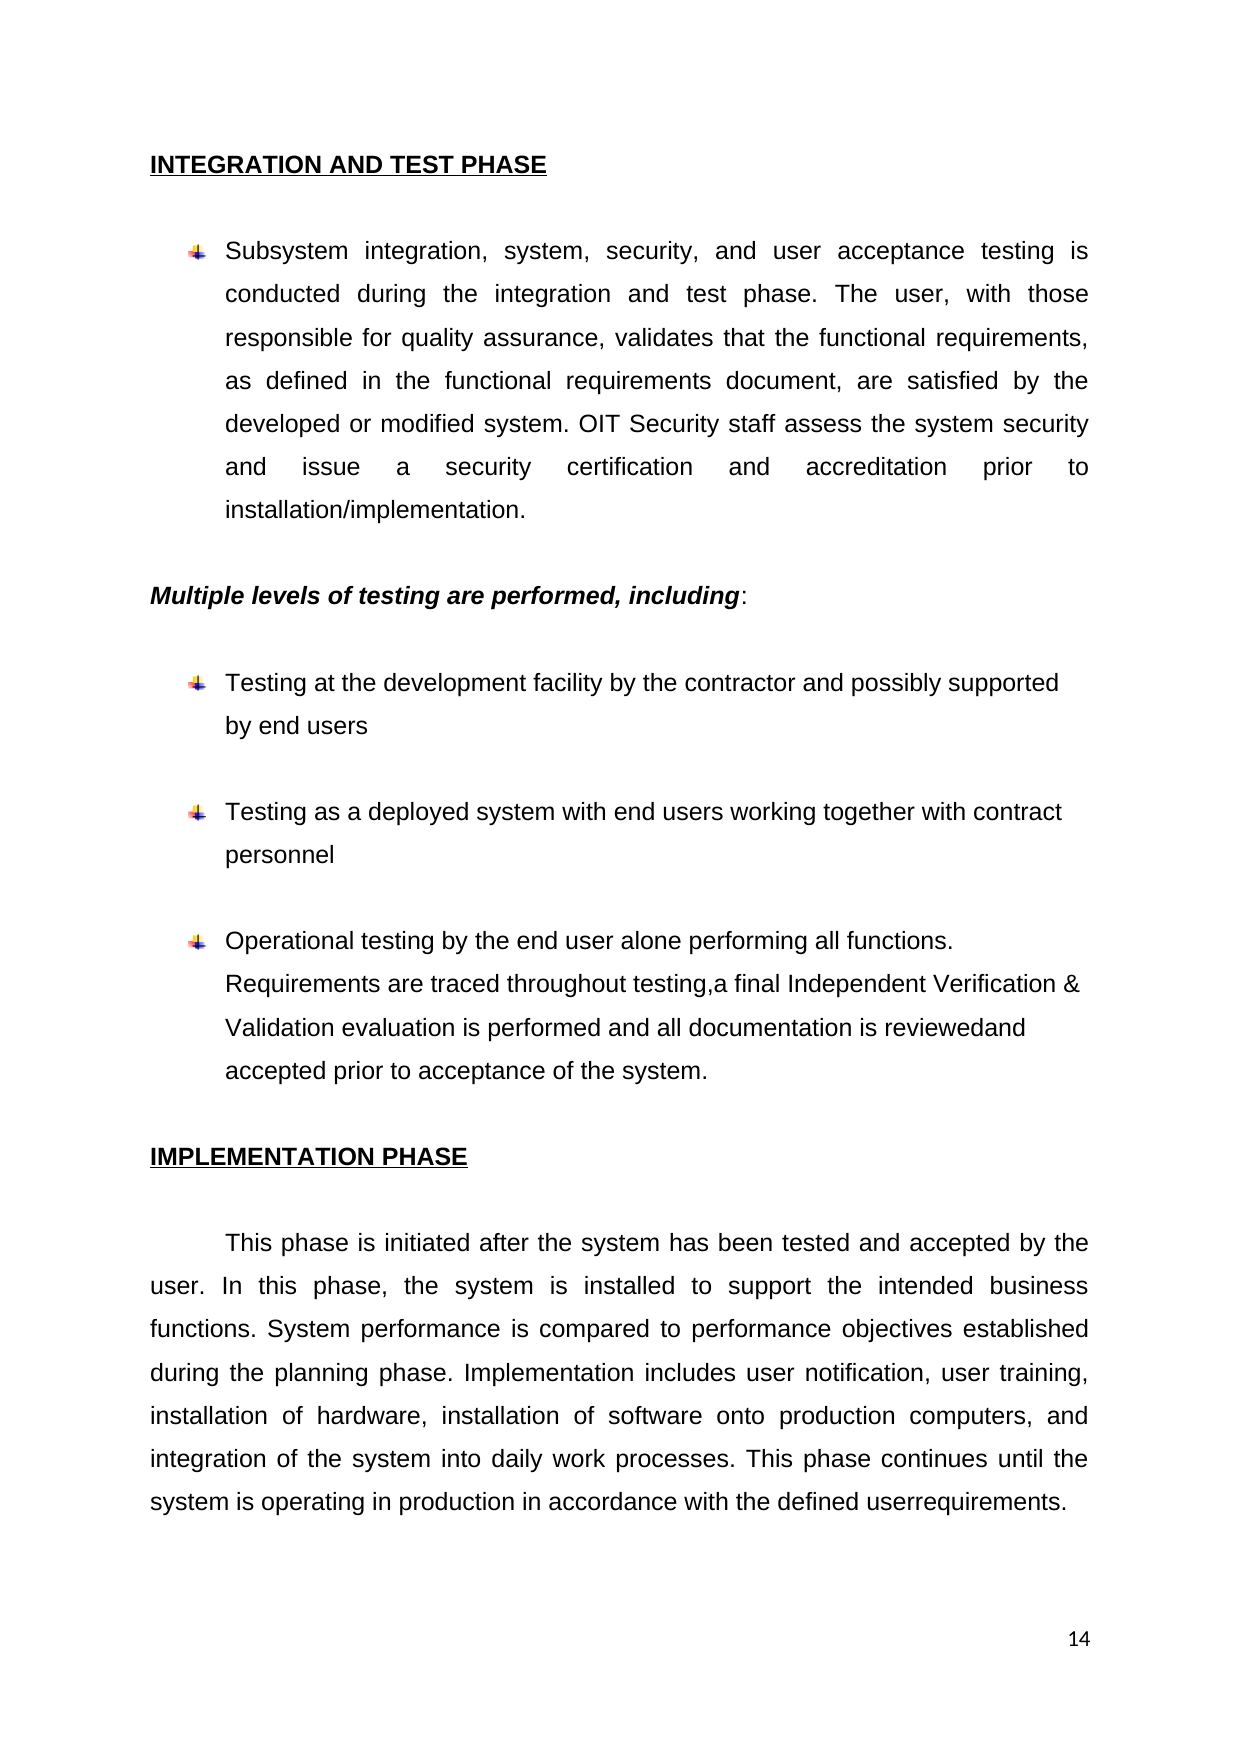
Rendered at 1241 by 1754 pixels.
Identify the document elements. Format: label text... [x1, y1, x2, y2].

list Subsystem integration, system, security, and user acceptance testing is conducted during the integration and test phase. The user, with those responsible for quality assurance, validates that the functional requirements, as defined in the functional requirements document, are satisfied by the developed or modified system. OIT Security staff assess the system security and issue a security certification and accreditation prior to installation/implementation. [187, 236, 1090, 524]
text INTEGRATION AND TEST PHASE [150, 150, 1090, 179]
picture [188, 933, 206, 950]
list Testing at the development facility by the contractor and possibly supported by end users [187, 667, 1090, 739]
list Operational testing by the end user alone performing all functions. Requirements are traced throughout testing,a final Independent Verification & Validation evaluation is performed and all documentation is reviewedand accepted prior to acceptance of the system. [187, 926, 1090, 1084]
picture [188, 803, 206, 821]
text IMPLEMENTATION PHASE [150, 1142, 1090, 1171]
picture [188, 674, 206, 691]
text Multiple levels of testing are performed, including: [150, 581, 1090, 610]
picture [188, 243, 206, 260]
list Testing as a deployed system with end users working together with contract personnel [187, 797, 1090, 869]
text This phase is initiated after the system has been tested and accepted by the user. In this phase, the system is installed to support the intended business functions. System performance is compared to performance objectives established during the planning phase. Implementation includes user notification, user training, installation of hardware, installation of software onto production computers, and integration of the system into daily work processes. This phase continues until the system is operating in production in accordance with the defined userrequirements. [150, 1228, 1090, 1516]
